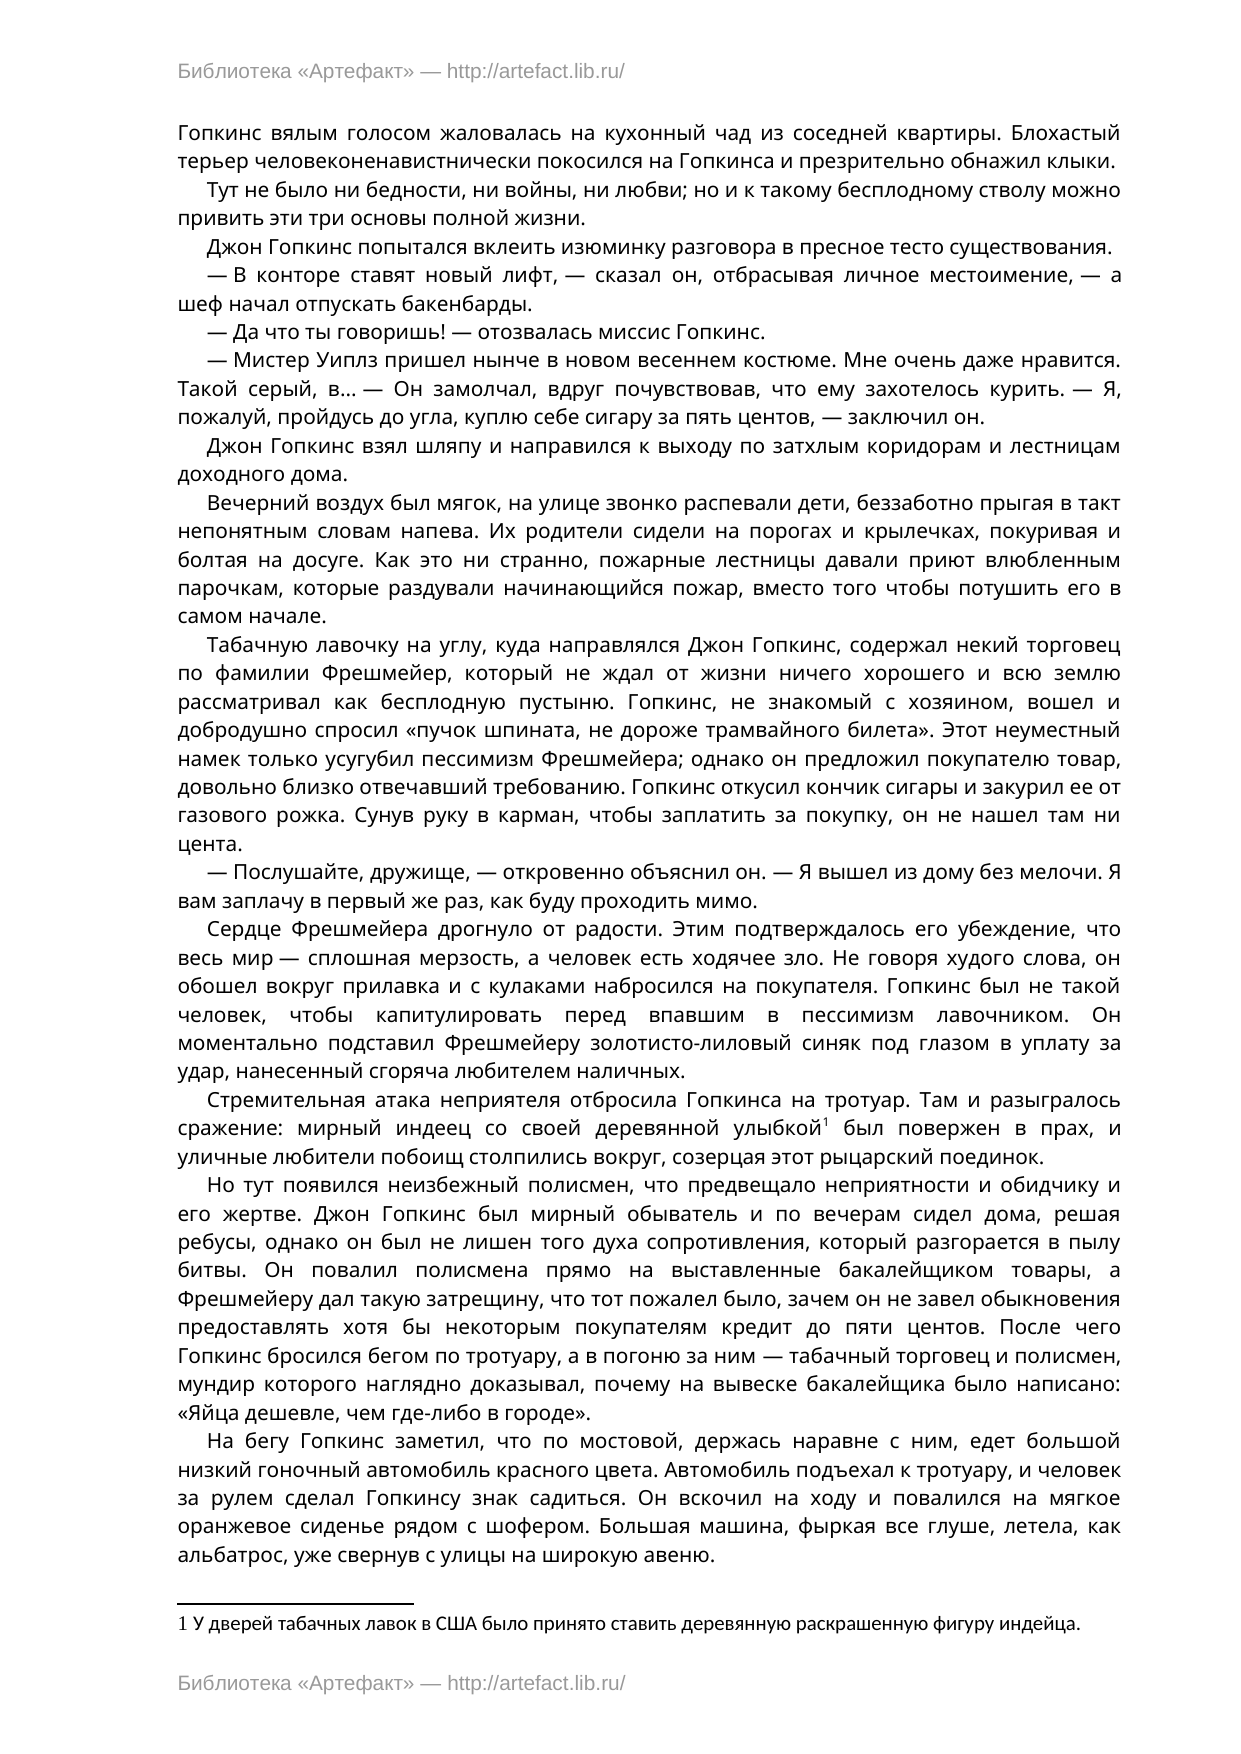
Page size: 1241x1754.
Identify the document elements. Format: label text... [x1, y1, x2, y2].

text Стремительная атака неприятеля отбросила Гопкинса на тротуар. Там и разыгралось сражение: мирный индеец со своей деревянной улыбкой был повержен в прах, и уличные любители побоищ столпились вокруг, созерцая этот рыцарский поединок. [177, 1085, 1122, 1170]
text Джон Гопкинс взял шляпу и направился к выходу по затхлым коридорам и лестницам доходного дома. [177, 431, 1122, 488]
text — Да что ты говоришь! — отозвалась миссис Гопкинс. [177, 317, 1122, 346]
text — Мистер Уиплз пришел нынче в новом весеннем костюме. Мне очень даже нравится. Такой серый, в... — Он замолчал, вдруг почувствовав, что ему захотелось курить. — Я, пожалуй, пройдусь до угла, куплю себе сигару за пять центов, — заключил он. [177, 346, 1122, 431]
text — В конторе ставят новый лифт, — сказал он, отбрасывая личное местоимение, — а шеф начал отпускать бакенбарды. [177, 260, 1122, 317]
text Но тут появился неизбежный полисмен, что предвещало неприятности и обидчику и его жертве. Джон Гопкинс был мирный обыватель и по вечерам сидел дома, решая ребусы, однако он был не лишен того духа сопротивления, который разгорается в пылу битвы. Он повалил полисмена прямо на выставленные бакалейщиком товары, а Фрешмейеру дал такую затрещину, что тот пожалел было, зачем он не завел обыкновения предоставлять хотя бы некоторым покупателям кредит до пяти центов. После чего Гопкинс бросился бегом по тротуару, а в погоню за ним — табачный торговец и полисмен, мундир которого наглядно доказывал, почему на вывеске бакалейщика было написано: «Яйца дешевле, чем где-либо в городе». [177, 1170, 1122, 1426]
text На бегу Гопкинс заметил, что по мостовой, держась наравне с ним, едет большой низкий гоночный автомобиль красного цвета. Автомобиль подъехал к тротуару, и человек за рулем сделал Гопкинсу знак садиться. Он вскочил на ходу и повалился на мягкое оранжевое сиденье рядом с шофером. Большая машина, фыркая все глуше, летела, как альбатрос, уже свернув с улицы на широкую авеню. [177, 1426, 1122, 1568]
text Вечерний воздух был мягок, на улице звонко распевали дети, беззаботно прыгая в такт непонятным словам напева. Их родители сидели на порогах и крылечках, покуривая и болтая на досуге. Как это ни странно, пожарные лестницы давали приют влюбленным парочкам, которые раздували начинающийся пожар, вместо того чтобы потушить его в самом начале. [177, 488, 1122, 630]
text — Послушайте, дружище, — откровенно объяснил он. — Я вышел из дому без мелочи. Я вам заплачу в первый же раз, как буду проходить мимо. [177, 857, 1122, 914]
text Джон Гопкинс попытался вклеить изюминку разговора в пресное тесто существования. [177, 232, 1122, 260]
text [177, 118, 1122, 175]
text Тут не было ни бедности, ни войны, ни любви; но и к такому бесплодному стволу можно привить эти три основы полной жизни. [177, 175, 1122, 232]
text Сердце Фрешмейера дрогнуло от радости. Этим подтверждалось его убеждение, что весь мир — сплошная мерзость, а человек есть ходячее зло. Не говоря худого слова, он обошел вокруг прилавка и с кулаками набросился на покупателя. Гопкинс был не такой человек, чтобы капитулировать перед впавшим в пессимизм лавочником. Он моментально подставил Фрешмейеру золотисто-лиловый синяк под глазом в уплату за удар, нанесенный сгоряча любителем наличных. [177, 914, 1122, 1085]
text Табачную лавочку на углу, куда направлялся Джон Гопкинс, содержал некий торговец по фамилии Фрешмейер, который не ждал от жизни ничего хорошего и всю землю рассматривал как бесплодную пустыню. Гопкинс, не знакомый с хозяином, вошел и добродушно спросил «пучок шпината, не дороже трамвайного билета». Этот неуместный намек только усугубил пессимизм Фрешмейера; однако он предложил покупателю товар, довольно близко отвечавший требованию. Гопкинс откусил кончик сигары и закурил ее от газового рожка. Сунув руку в карман, чтобы заплатить за покупку, он не нашел там ни цента. [177, 630, 1122, 857]
